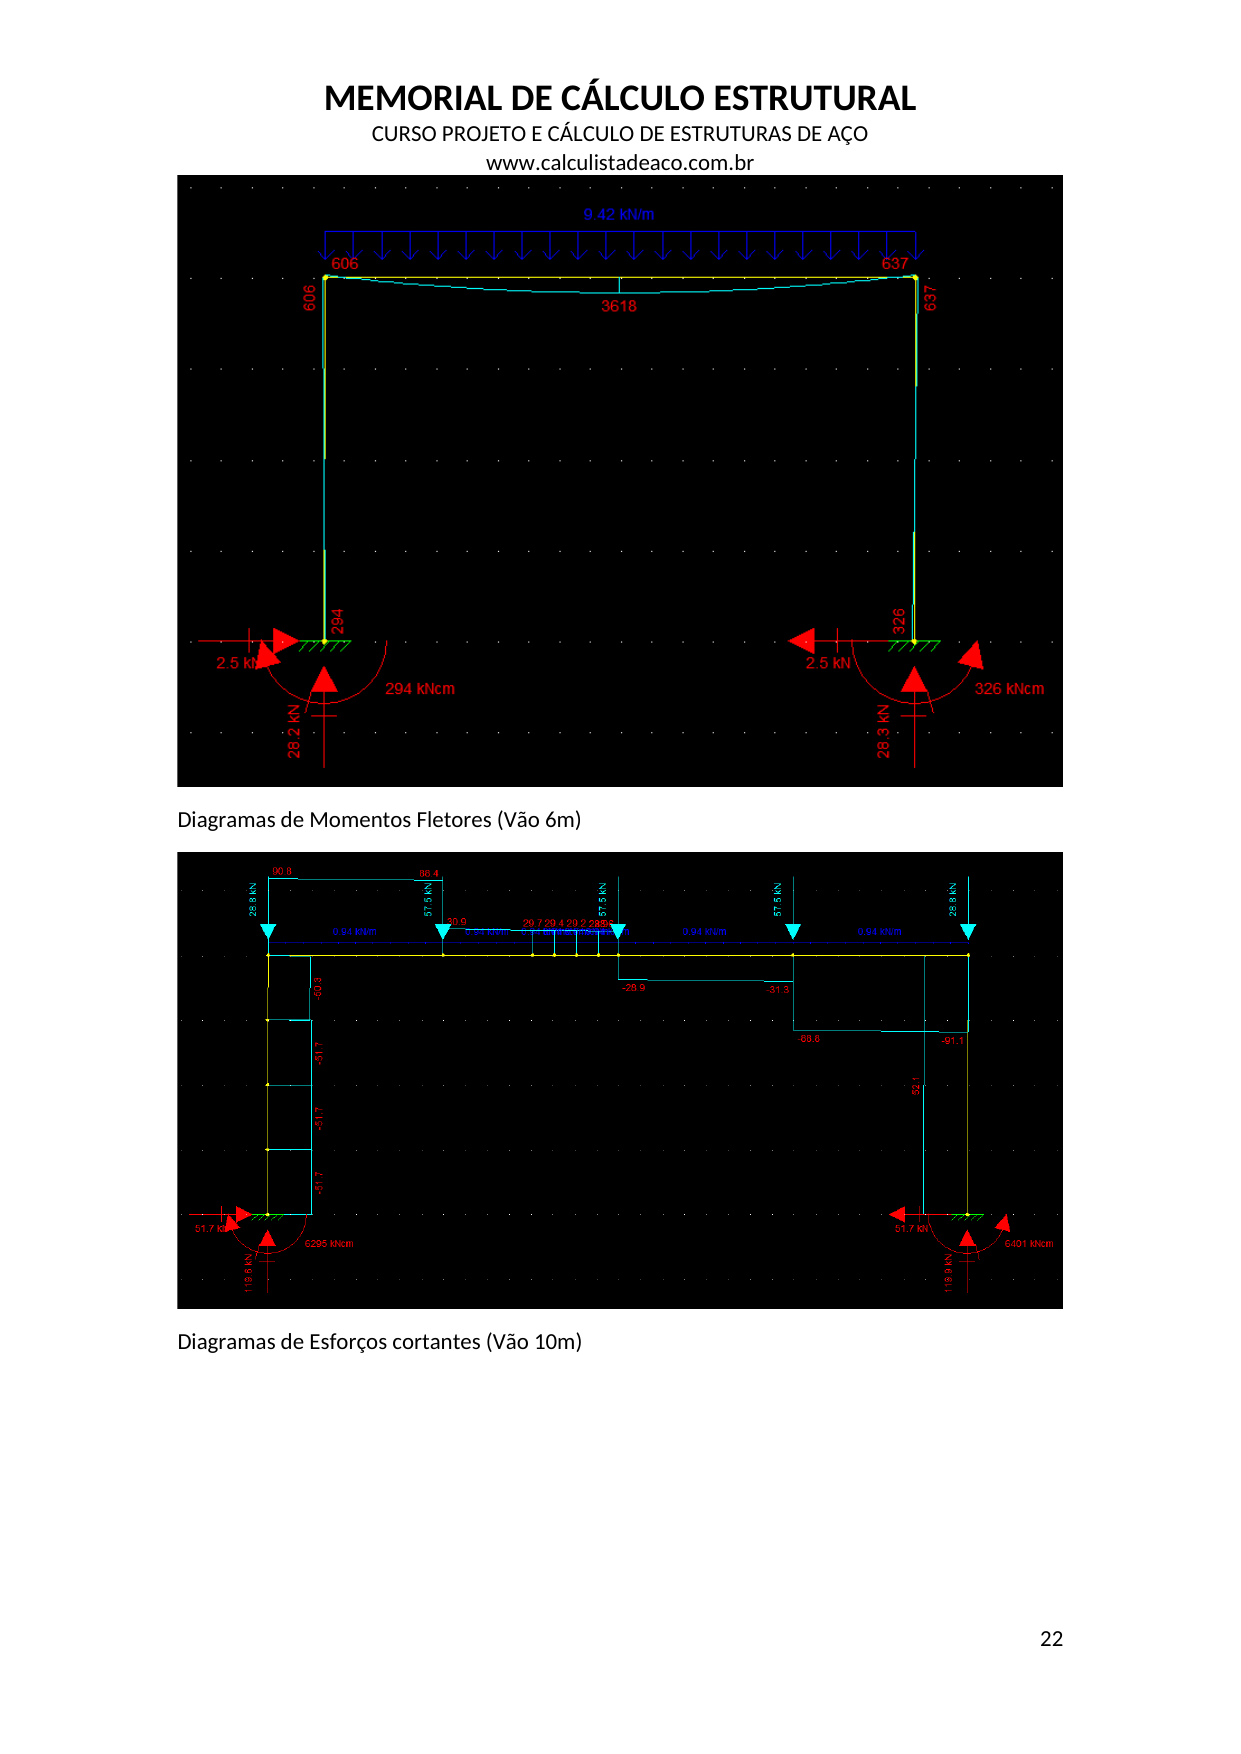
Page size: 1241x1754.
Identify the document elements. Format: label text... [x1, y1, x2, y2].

text Diagramas de Momentos Fletores (Vão 6m) [177, 806, 1063, 833]
picture [177, 175, 1063, 787]
text Diagramas de Esforços cortantes (Vão 10m) [177, 1327, 1063, 1355]
picture [177, 852, 1063, 1309]
